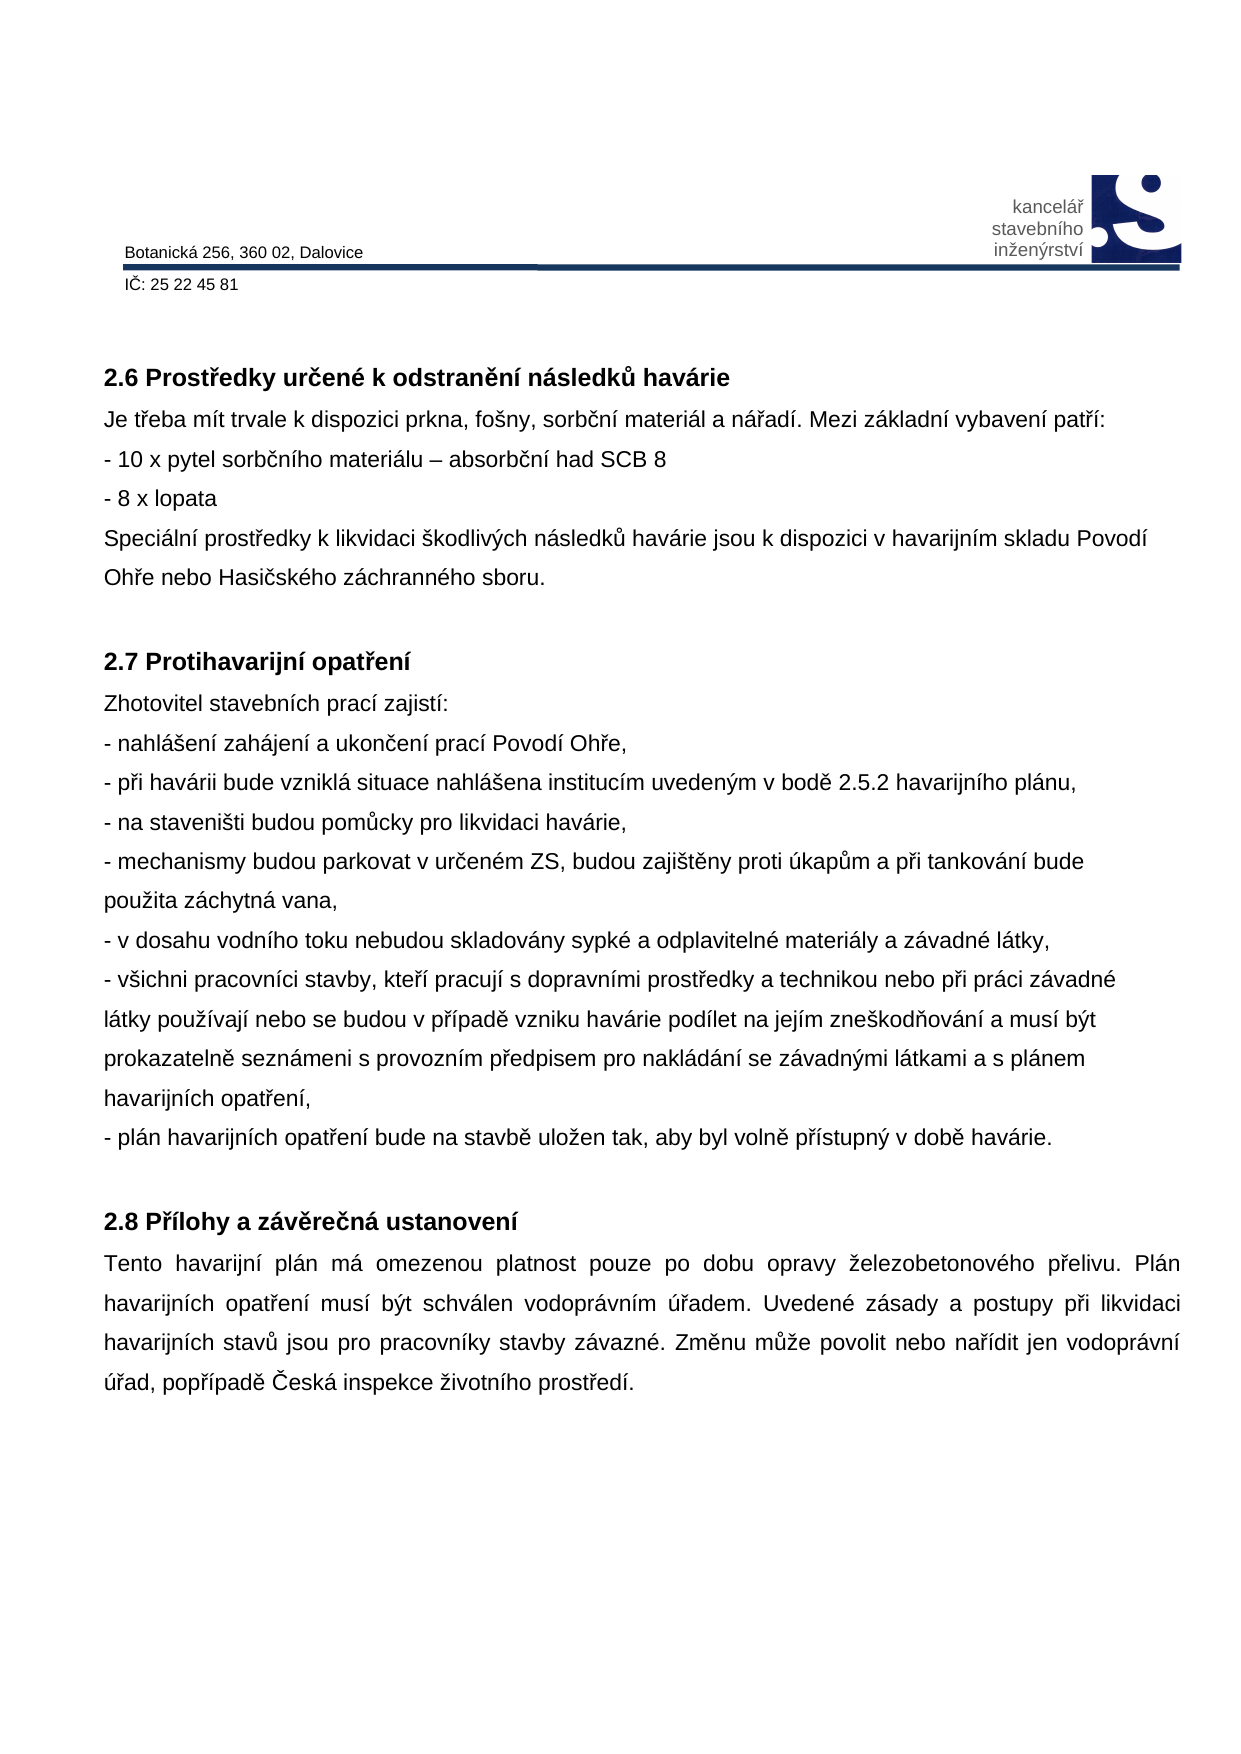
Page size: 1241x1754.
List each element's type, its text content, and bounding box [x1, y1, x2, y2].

text - mechanismy budou parkovat v určeném ZS, budou zajištěny proti úkapům a při tankování bude [103, 848, 1181, 874]
text havarijních opatření, [103, 1085, 1181, 1111]
text Tento havarijní plán má omezenou platnost pouze po dobu opravy železobetonového přelivu. Plán havarijních opatření musí být schválen vodoprávním úřadem. Uvedené zásady a postupy při likvidaci havarijních stavů jsou pro pracovníky stavby závazné. Změnu může povolit nebo nařídit jen vodoprávní úřad, popřípadě Česká inspekce životního prostředí. [103, 1250, 1181, 1395]
text - všichni pracovníci stavby, kteří pracují s dopravními prostředky a technikou nebo při práci závadné [103, 966, 1181, 993]
text prokazatelně seznámeni s provozním předpisem pro nakládání se závadnými látkami a s plánem [103, 1045, 1181, 1072]
text Zhotovitel stavebních prací zajistí: [103, 690, 1181, 716]
picture [1091, 175, 1182, 263]
text - 10 x pytel sorbčního materiálu – absorbční had SCB 8 [103, 446, 1181, 472]
text použita záchytná vana, [103, 887, 1181, 914]
text látky používají nebo se budou v případě vzniku havárie podílet na jejím zneškodňování a musí být [103, 1006, 1181, 1032]
text - při havárii bude vzniklá situace nahlášena institucím uvedeným v bodě 2.5.2 havarijního plánu, [103, 769, 1181, 795]
text - 8 x lopata [103, 485, 1181, 512]
text - nahlášení zahájení a ukončení prací Povodí Ohře, [103, 729, 1181, 756]
text 2.8 Přílohy a závěrečná ustanovení [103, 1207, 1181, 1236]
text - v dosahu vodního toku nebudou skladovány sypké a odplavitelné materiály a závadné látky, [103, 927, 1181, 953]
text 2.7 Protihavarijní opatření [103, 647, 1181, 676]
text - plán havarijních opatření bude na stavbě uložen tak, aby byl volně přístupný v době havárie. [103, 1124, 1181, 1151]
text - na staveništi budou pomůcky pro likvidaci havárie, [103, 808, 1181, 835]
text 2.6 Prostředky určené k odstranění následků havárie [103, 363, 1181, 392]
text Speciální prostředky k likvidaci škodlivých následků havárie jsou k dispozici v havarijním skladu Povodí Ohře nebo Hasičského záchranného sboru. [103, 525, 1181, 591]
text Je třeba mít trvale k dispozici prkna, fošny, sorbční materiál a nářadí. Mezi základní vybavení patří: [103, 406, 1181, 433]
